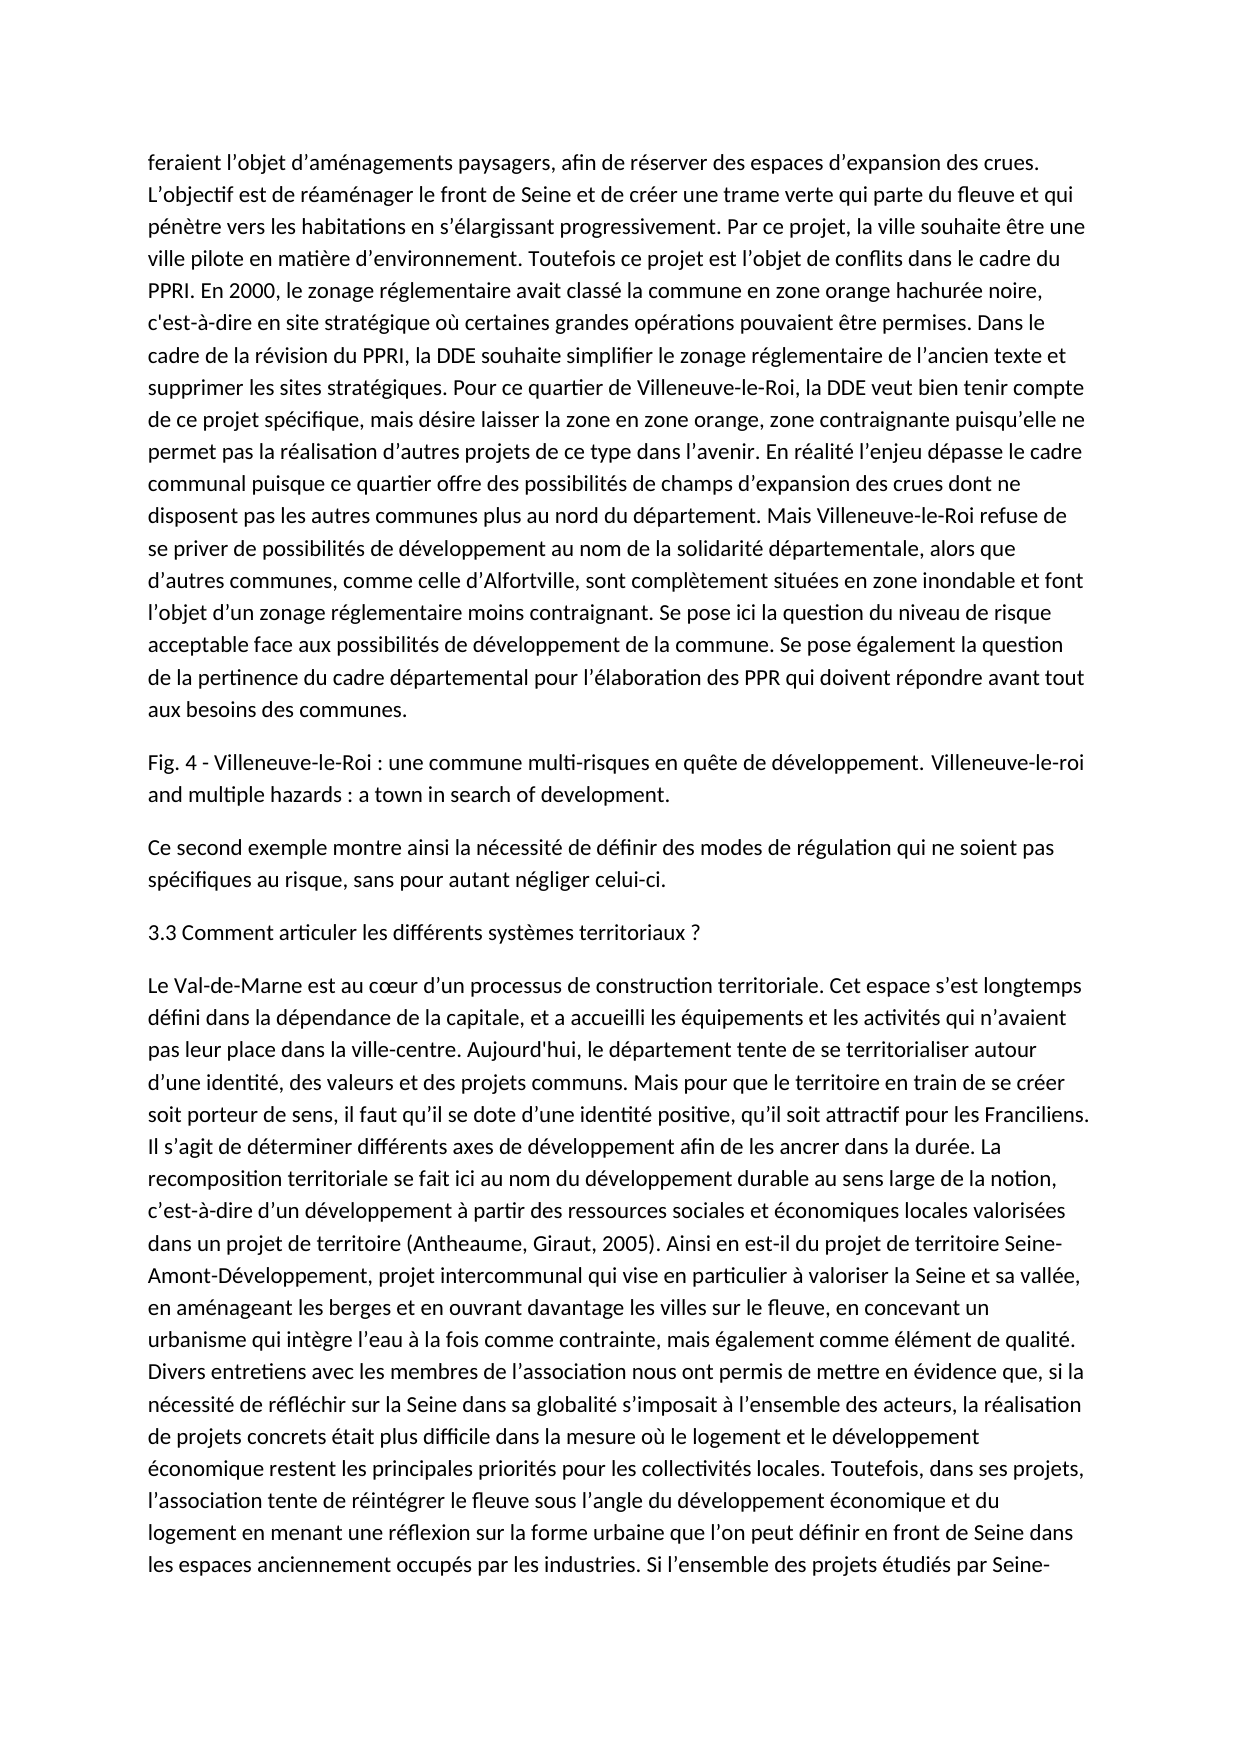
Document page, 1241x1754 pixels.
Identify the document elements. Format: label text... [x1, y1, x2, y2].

text Ce second exemple montre ainsi la nécessité de définir des modes de régulation qui ne soient pas spécifiques au risque, sans pour autant négliger celui-ci. [148, 833, 1093, 893]
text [148, 971, 1093, 1579]
text 3.3 Comment articuler les différents systèmes territoriaux ? [148, 918, 1093, 946]
text Fig. 4 - Villeneuve-le-Roi : une commune multi-risques en quête de développement. Villeneuve-le-roi and multiple hazards : a town in search of development. [148, 748, 1093, 808]
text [148, 148, 1093, 723]
